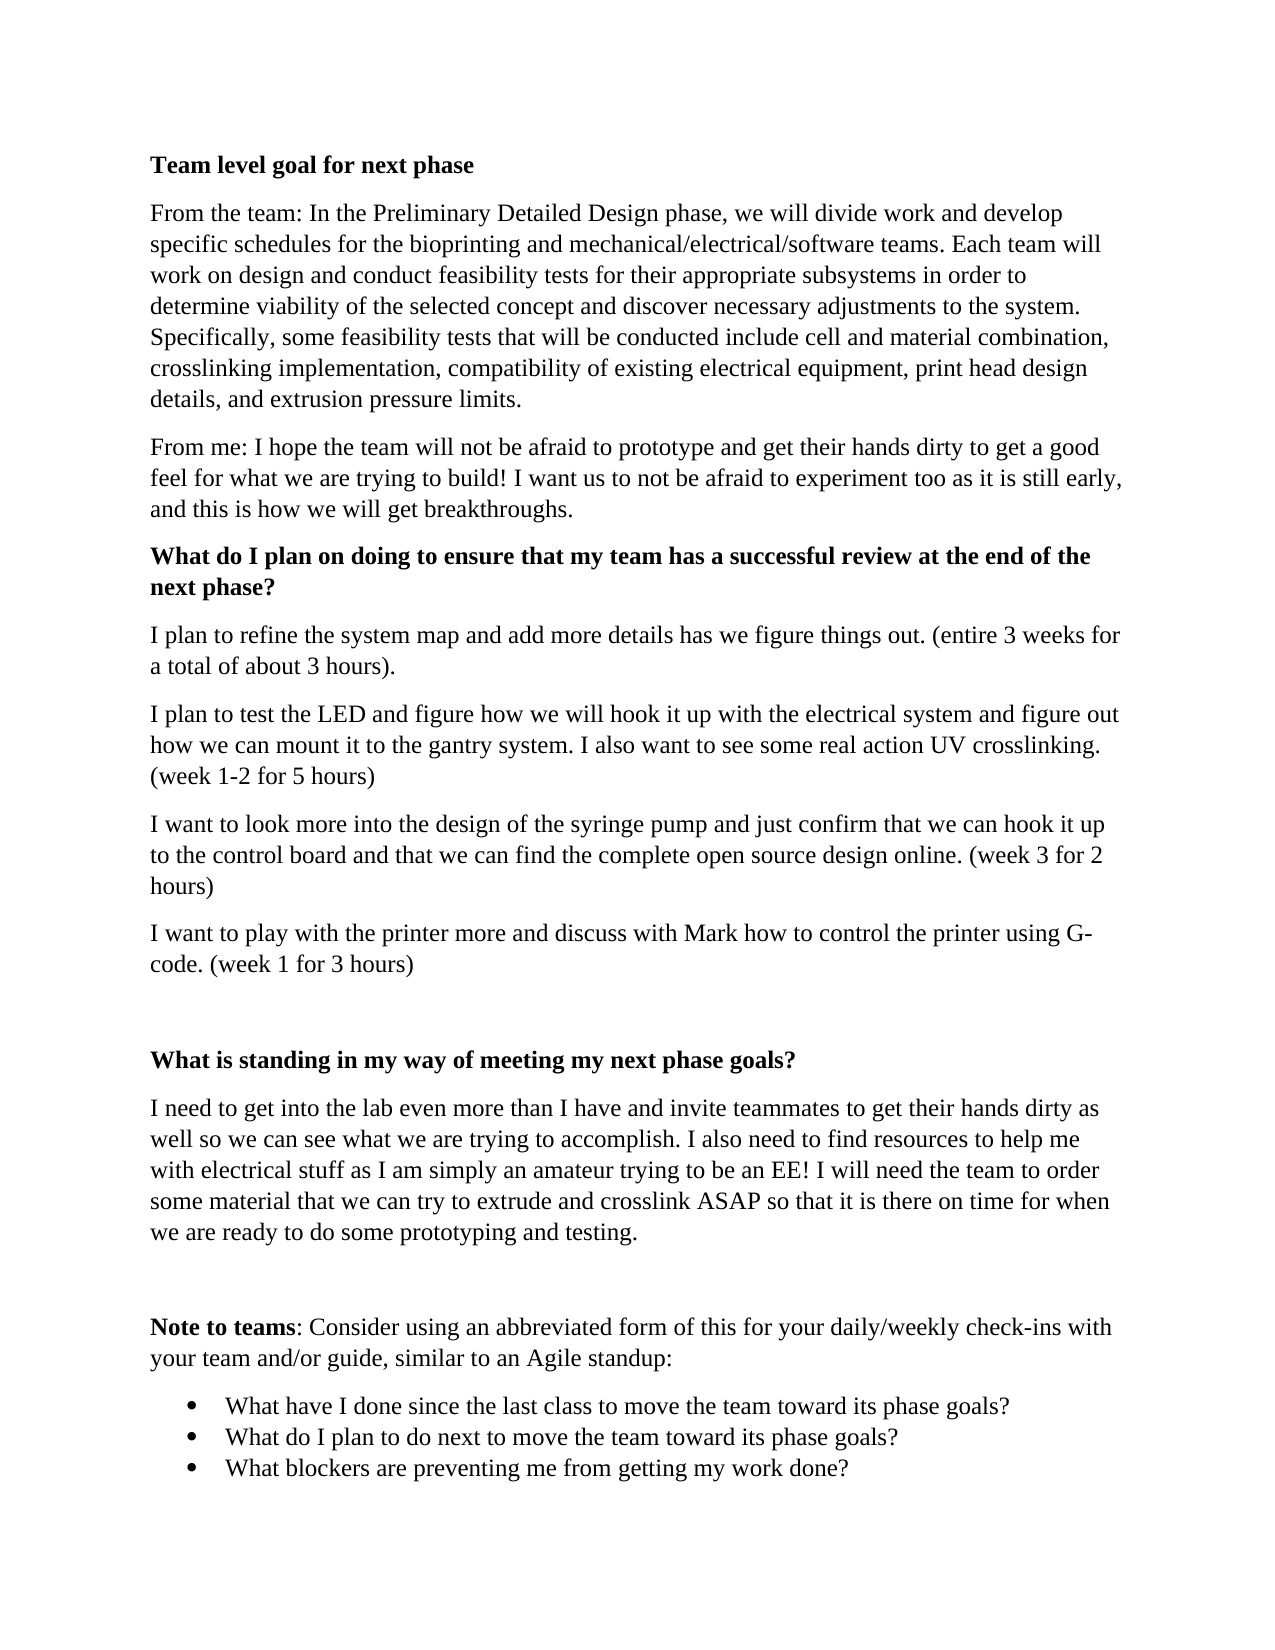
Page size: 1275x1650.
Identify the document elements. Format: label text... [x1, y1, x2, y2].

list What do I plan to do next to move the team toward its phase goals? [187, 1422, 1125, 1451]
text I want to play with the printer more and discuss with Mark how to control the printer using G-code. (week 1 for 3 hours) [150, 918, 1125, 978]
text What do I plan on doing to ensure that my team has a successful review at the end of the next phase? [150, 541, 1125, 601]
text Note to teams: Consider using an abbreviated form of this for your daily/weekly check-ins with your team and/or guide, similar to an Agile standup: [150, 1312, 1125, 1372]
text I plan to refine the system map and add more details has we figure things out. (entire 3 weeks for a total of about 3 hours). [150, 620, 1125, 680]
list What have I done since the last class to move the team toward its phase goals? [187, 1391, 1125, 1420]
text From the team: In the Preliminary Detailed Design phase, we will divide work and develop specific schedules for the bioprinting and mechanical/electrical/software teams. Each team will work on design and conduct feasibility tests for their appropriate subsystems in order to determine viability of the selected concept and discover necessary adjustments to the system. Specifically, some feasibility tests that will be conducted include cell and material combination, crosslinking implementation, compatibility of existing electrical equipment, print head design details, and extrusion pressure limits. [150, 198, 1125, 413]
text Team level goal for next phase [150, 150, 1125, 179]
text What is standing in my way of meeting my next phase goals? [150, 1045, 1125, 1074]
text I plan to test the LED and figure how we will hook it up with the electrical system and figure out how we can mount it to the gantry system. I also want to see some real action UV crosslinking. (week 1-2 for 5 hours) [150, 699, 1125, 790]
text I want to look more into the design of the syringe pump and just confirm that we can hook it up to the control board and that we can find the complete open source design online. (week 3 for 2 hours) [150, 809, 1125, 899]
list What blockers are preventing me from getting my work done? [187, 1453, 1125, 1482]
text From me: I hope the team will not be afraid to prototype and get their hands dirty to get a good feel for what we are trying to build! I want us to not be afraid to experiment too as it is still early, and this is how we will get breakthroughs. [150, 432, 1125, 522]
text I need to get into the lab even more than I have and invite teammates to get their hands dirty as well so we can see what we are trying to accomplish. I also need to find resources to help me with electrical stuff as I am simply an amateur trying to be an EE! I will need the team to order some material that we can try to extrude and crosslink ASAP so that it is there on time for when we are ready to do some prototyping and testing. [150, 1093, 1125, 1246]
